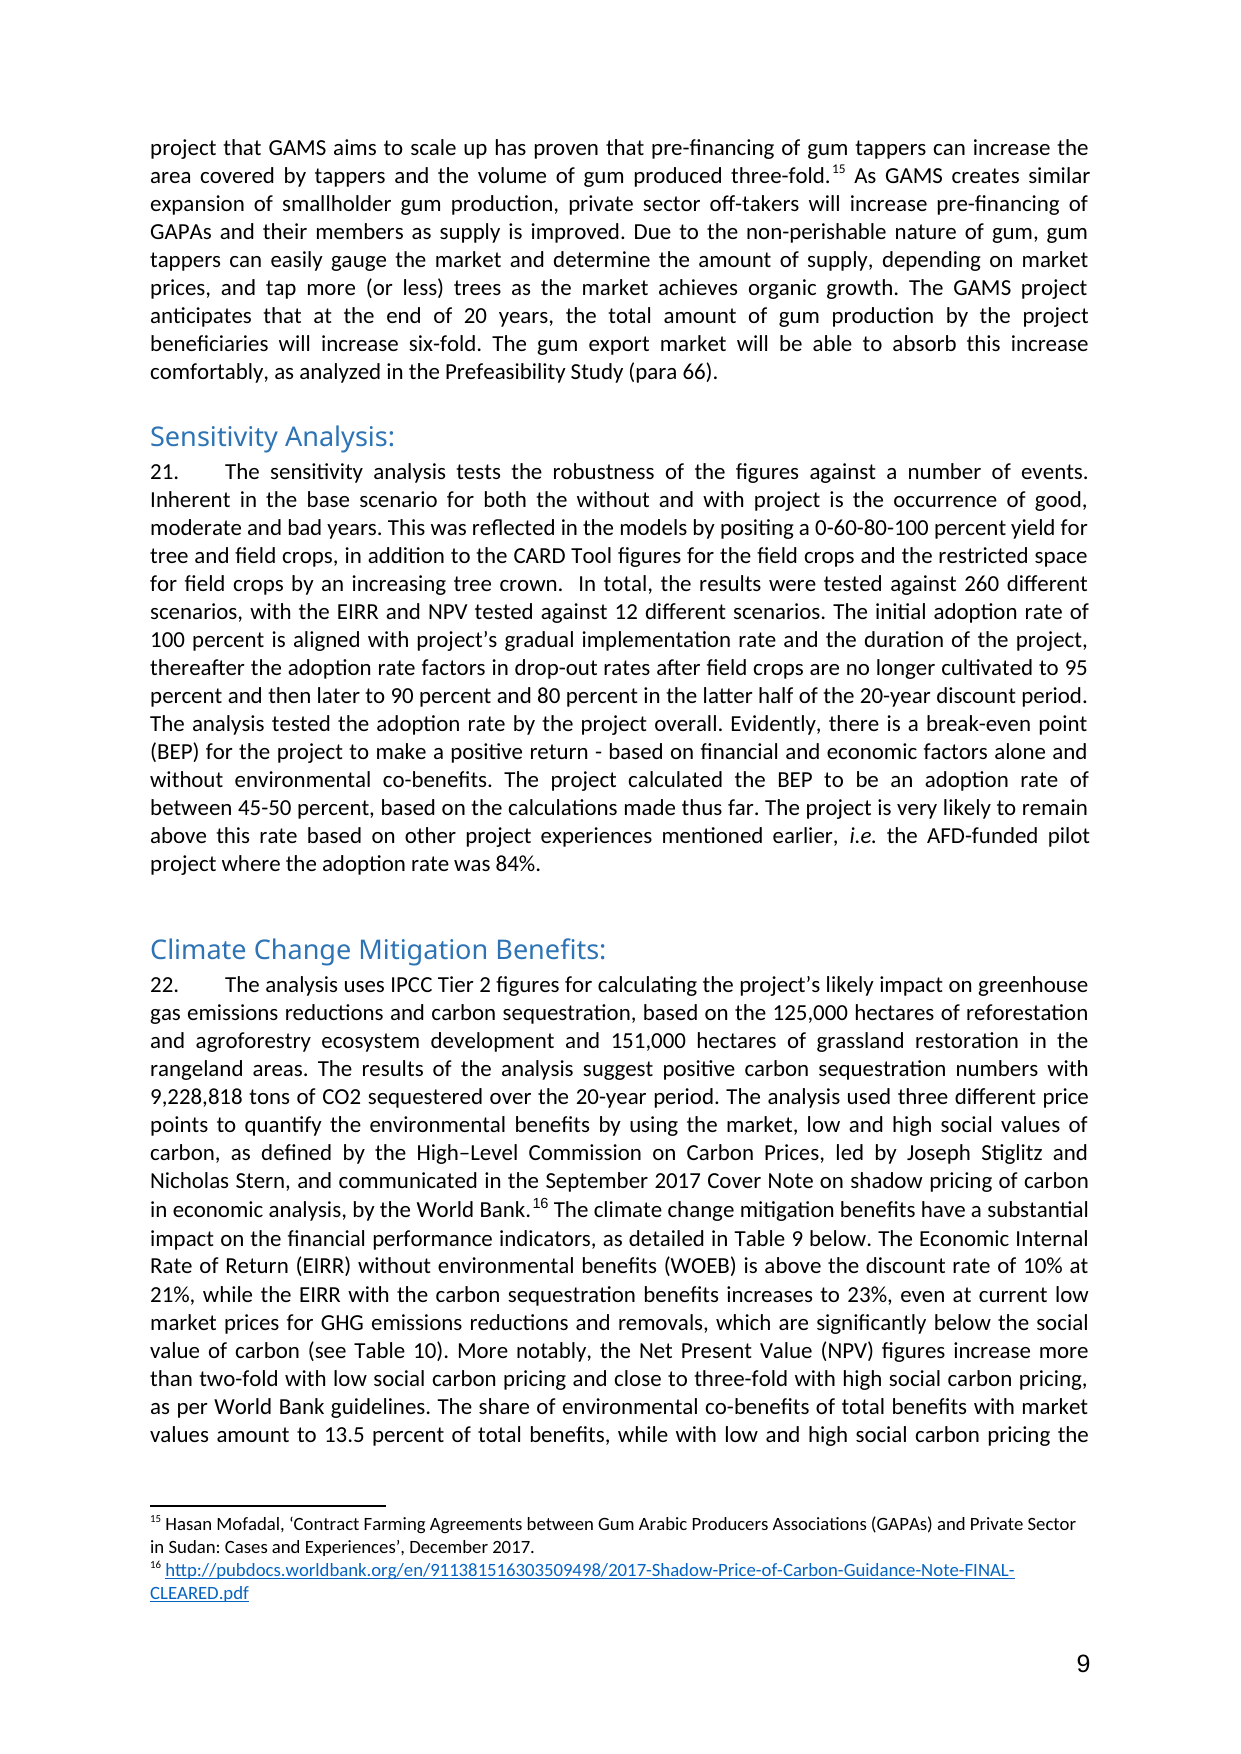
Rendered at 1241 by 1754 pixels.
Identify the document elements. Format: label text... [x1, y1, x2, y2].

subtitle Sensitivity Analysis: [150, 417, 1090, 454]
list The sensitivity analysis tests the robustness of the figures against a number of events. Inherent in the base scenario for both the without and with project is the occurrence of good, moderate and bad years. This was reflected in the models by positing a 0-60-80-100 percent yield for tree and field crops, in addition to the CARD Tool figures for the field crops and the restricted space for field crops by an increasing tree crown. In total, the results were tested against 260 different scenarios, with the EIRR and NPV tested against 12 different scenarios. The initial adoption rate of 100 percent is aligned with project’s gradual implementation rate and the duration of the project, thereafter the adoption rate factors in drop-out rates after field crops are no longer cultivated to 95 percent and then later to 90 percent and 80 percent in the latter half of the 20-year discount period. The analysis tested the adoption rate by the project overall. Evidently, there is a break-even point (BEP) for the project to make a positive return - based on financial and economic factors alone and without environmental co-benefits. The project calculated the BEP to be an adoption rate of between 45-50 percent, based on the calculations made thus far. The project is very likely to remain above this rate based on other project experiences mentioned earlier, i.e. the AFD-funded pilot project where the adoption rate was 84%. [150, 457, 1090, 877]
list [150, 970, 1090, 1448]
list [150, 133, 1090, 385]
subtitle Climate Change Mitigation Benefits: [150, 931, 1090, 967]
